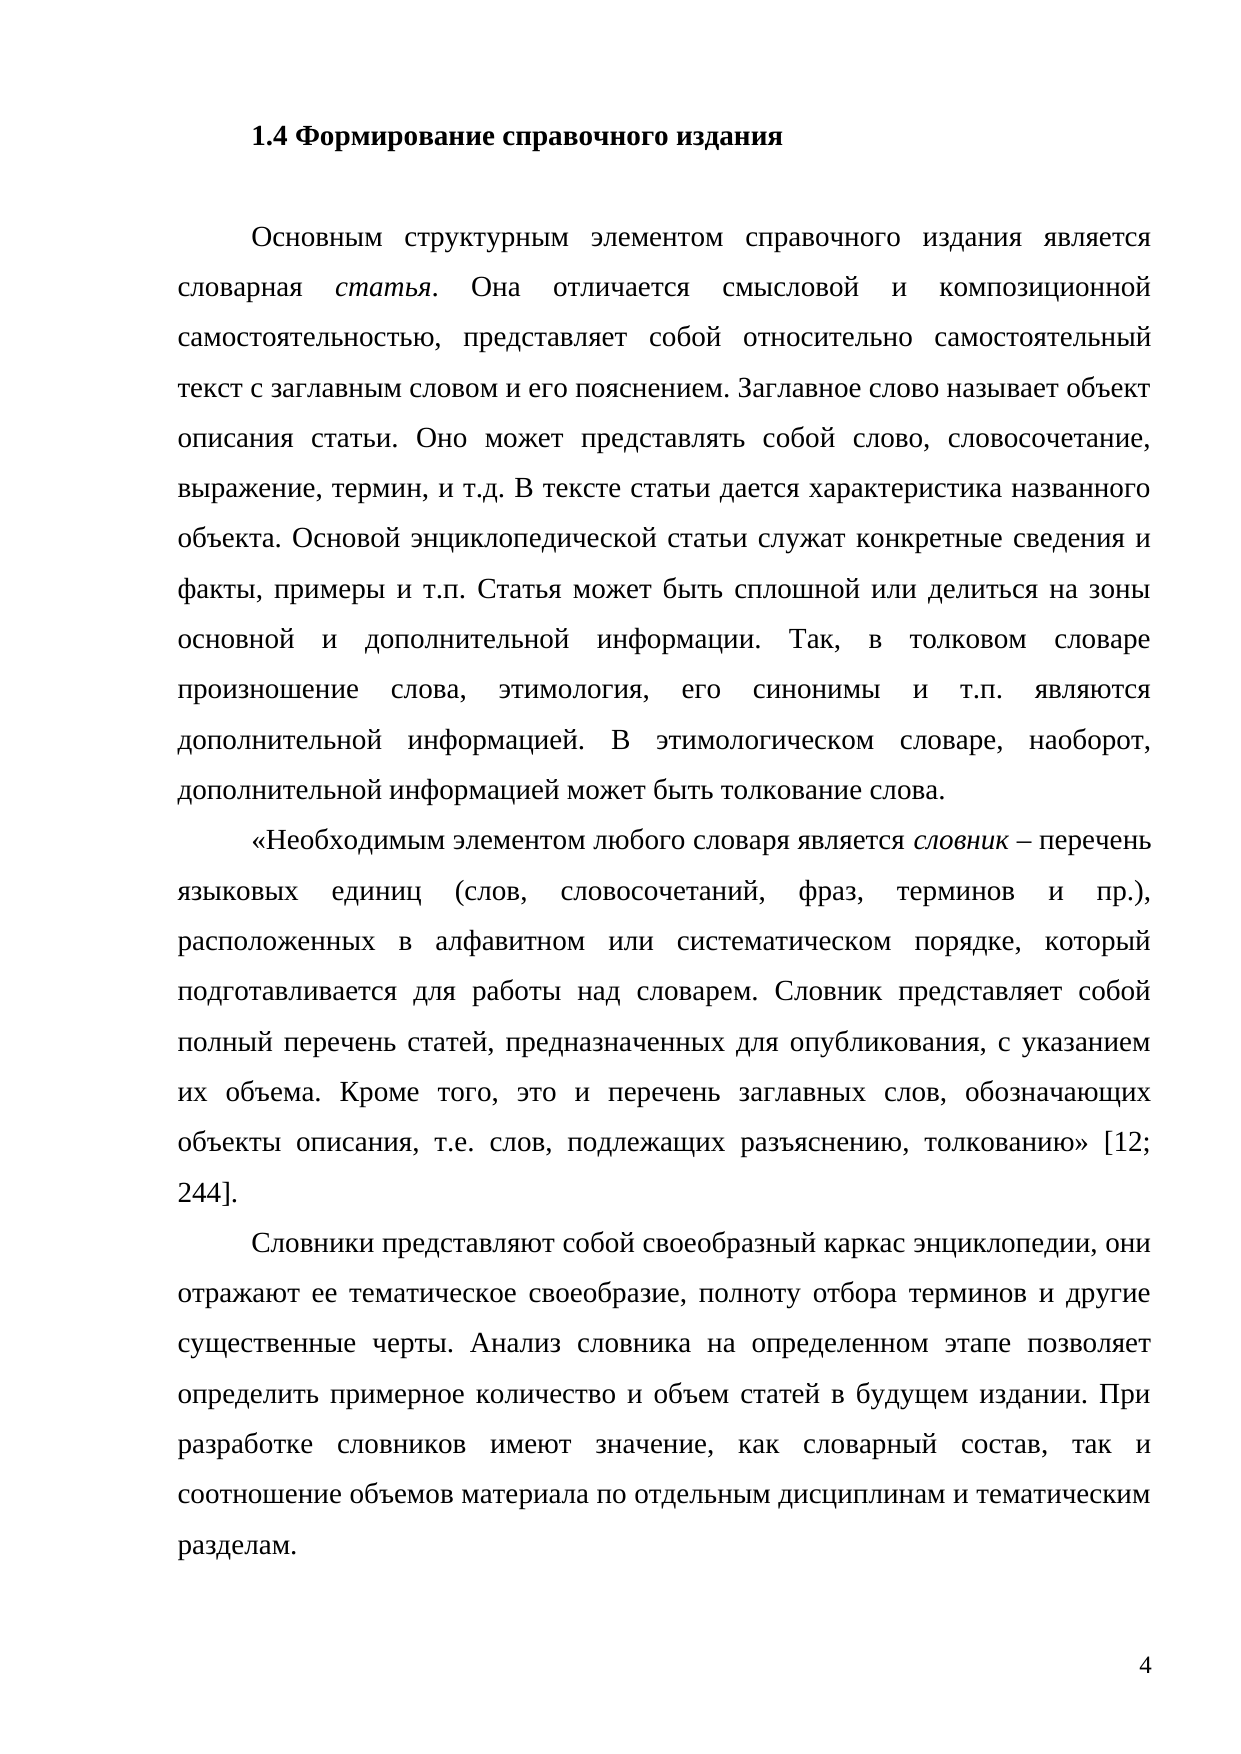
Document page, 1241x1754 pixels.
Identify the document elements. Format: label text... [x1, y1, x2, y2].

text Словники представляют собой своеобразный каркас энциклопедии, они отражают ее тематическое своеобразие, полноту отбора терминов и другие существенные черты. Анализ словника на определенном этапе позволяет определить примерное количество и объем статей в будущем издании. При разработке словников имеют значение, как словарный состав, так и соотношение объемов материала по отдельным дисциплинам и тематическим разделам. [177, 1225, 1152, 1560]
text Основным структурным элементом справочного издания является словарная статья. Она отличается смысловой и композиционной самостоятельностью, представляет собой относительно самостоятельный текст с заглавным словом и его пояснением. Заглавное слово называет объект описания статьи. Оно может представлять собой слово, словосочетание, выражение, термин, и т.д. В тексте статьи дается характеристика названного объекта. Основой энциклопедической статьи служат конкретные сведения и факты, примеры и т.п. Статья может быть сплошной или делиться на зоны основной и дополнительной информации. Так, в толковом словаре произношение слова, этимология, его синонимы и т.п. являются дополнительной информацией. В этимологическом словаре, наоборот, дополнительной информацией может быть толкование слова. [177, 219, 1152, 806]
text 1.4 Формирование справочного издания [177, 118, 1152, 152]
text «Необходимым элементом любого словаря является словник – перечень языковых единиц (слов, словосочетаний, фраз, терминов и пр.), расположенных в алфавитном или систематическом порядке, который подготавливается для работы над словарем. Словник представляет собой полный перечень статей, предназначенных для опубликования, с указанием их объема. Кроме того, это и перечень заглавных слов, обозначающих объекты описания, т.е. слов, подлежащих разъяснению, толкованию» [12; 244]. [177, 822, 1152, 1208]
